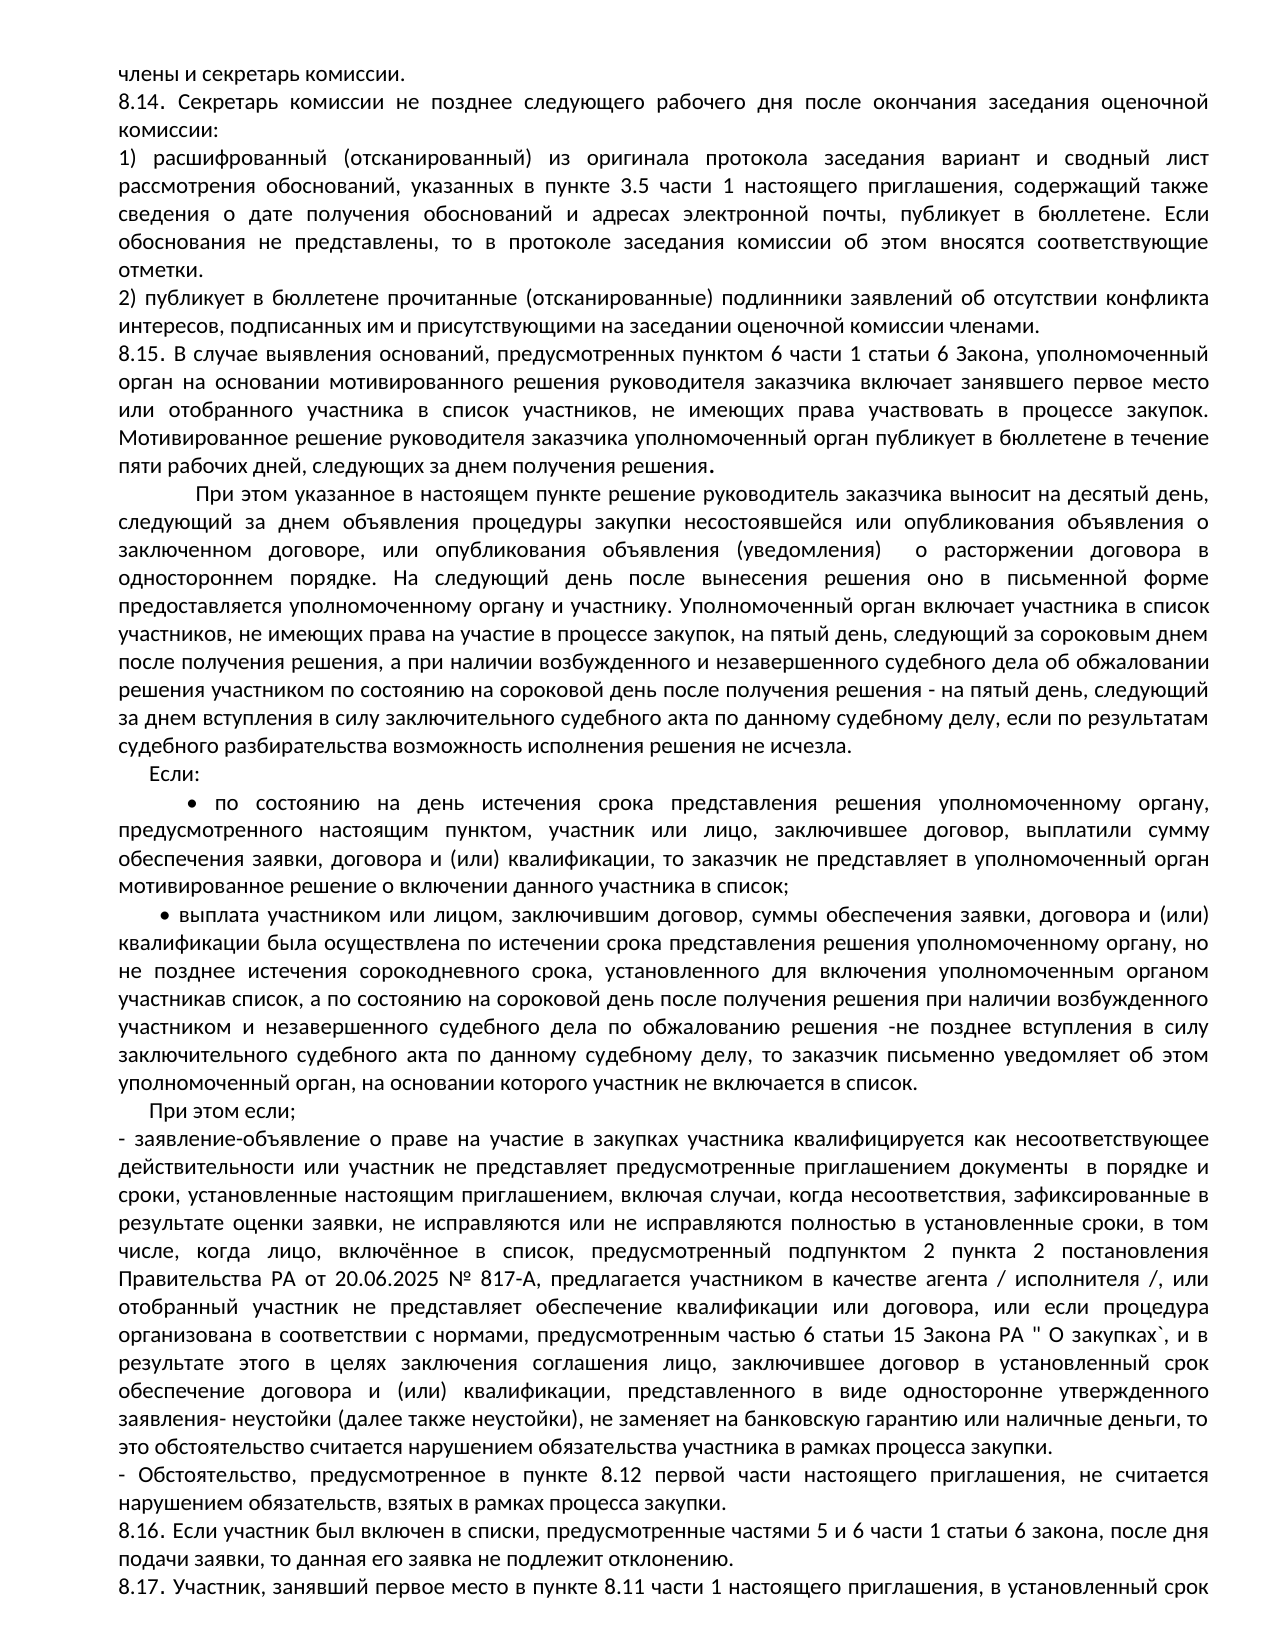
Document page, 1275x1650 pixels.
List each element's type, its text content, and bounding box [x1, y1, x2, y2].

text 8.14․ Секретарь комиссии не позднее следующего рабочего дня после окончания заседания оценочной комиссии: [118, 87, 1211, 143]
text 2) публикует в бюллетене прочитанные (отсканированные) подлинники заявлений об отсутствии конфликта интересов, подписанных им и присутствующими на заседании оценочной комиссии членами. [118, 283, 1211, 339]
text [118, 59, 1211, 87]
text При этом указанное в настоящем пункте решение руководитель заказчика выносит на десятый день, следующий за днем объявления процедуры закупки несостоявшейся или опубликования объявления о заключенном договоре, или опубликования объявления (уведомления) о расторжении договора в одностороннем порядке. На следующий день после вынесения решения оно в письменной форме предоставляется уполномоченному органу и участнику. Уполномоченный орган включает участника в список участников, не имеющих права на участие в процессе закупок, на пятый день, следующий за сороковым днем после получения решения, а при наличии возбужденного и незавершенного судебного дела об обжаловании решения участником по состоянию на сороковой день после получения решения - на пятый день, следующий за днем вступления в силу заключительного судебного акта по данному судебному делу, если по результатам судебного разбирательства возможность исполнения решения не исчезла. [118, 479, 1211, 759]
text - заявление-объявление о праве на участие в закупках участника квалифицируется как несоответствующее действительности или участник не представляет предусмотренные приглашением документы в порядке и сроки, установленные настоящим приглашением, включая случаи, когда несоответствия, зафиксированные в результате оценки заявки, не исправляются или не исправляются полностью в установленные сроки, в том числе, когда лицо, включённое в список, предусмотренный подпунктом 2 пункта 2 постановления Правительства РА от 20.06.2025 № 817-А, предлагается участником в качестве агента / исполнителя /, или отобранный участник не представляет обеспечение квалификации или договора, или если процедура организована в соответствии с нормами, предусмотренным частью 6 статьи 15 Закона РА " О закупках`, и в результате этого в целях заключения соглашения лицо, заключившее договор в установленный срок обеспечение договора и (или) квалификации, представленного в виде односторонне утвержденного заявления- неустойки (далее также неустойки), не заменяет на банковскую гарантию или наличные деньги, то это обстоятельство считается нарушением обязательства участника в рамках процесса закупки. [118, 1124, 1211, 1460]
text Если: [118, 759, 1211, 788]
text 1) расшифрованный (отсканированный) из оригинала протокола заседания вариант и сводный лист рассмотрения обоснований, указанных в пункте 3.5 части 1 настоящего приглашения, содержащий также сведения о дате получения обоснований и адресах электронной почты, публикует в бюллетене. Если обоснования не представлены, то в протоколе заседания комиссии об этом вносятся соответствующие отметки. [118, 143, 1211, 283]
text • выплата участником или лицом, заключившим договор, суммы обеспечения заявки, договора и (или) квалификации была осуществлена по истечении срока представления решения уполномоченному органу, но не позднее истечения сорокодневного срока, установленного для включения уполномоченным органом участникав список, а по состоянию на сороковой день после получения решения при наличии возбужденного участником и незавершенного судебного дела по обжалованию решения -не позднее вступления в силу заключительного судебного акта по данному судебному делу, то заказчик письменно уведомляет об этом уполномоченный орган, на основании которого участник не включается в список. [118, 900, 1211, 1096]
text 8.16․ Если участник был включен в списки, предусмотренные частями 5 и 6 части 1 статьи 6 закона, после дня подачи заявки, то данная его заявка не подлежит отклонению. [118, 1516, 1211, 1572]
text При этом если; [118, 1096, 1211, 1124]
text 8.15․ В случае выявления оснований, предусмотренных пунктом 6 части 1 статьи 6 Закона, уполномоченный орган на основании мотивированного решения руководителя заказчика включает занявшего первое место или отобранного участника в список участников, не имеющих права участвовать в процессе закупок. Мотивированное решение руководителя заказчика уполномоченный орган публикует в бюллетене в течение пяти рабочих дней, следующих за днем получения решения. [118, 339, 1211, 479]
text • по состоянию на день истечения срока представления решения уполномоченному органу, предусмотренного настоящим пунктом, участник или лицо, заключившее договор, выплатили сумму обеспечения заявки, договора и (или) квалификации, то заказчик не представляет в уполномоченный орган мотивированное решение о включении данного участника в список; [118, 788, 1211, 900]
text - Обстоятельство, предусмотренное в пункте 8.12 первой части настоящего приглашения, не считается нарушением обязательств, взятых в рамках процесса закупки. [118, 1460, 1211, 1516]
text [118, 1572, 1211, 1600]
